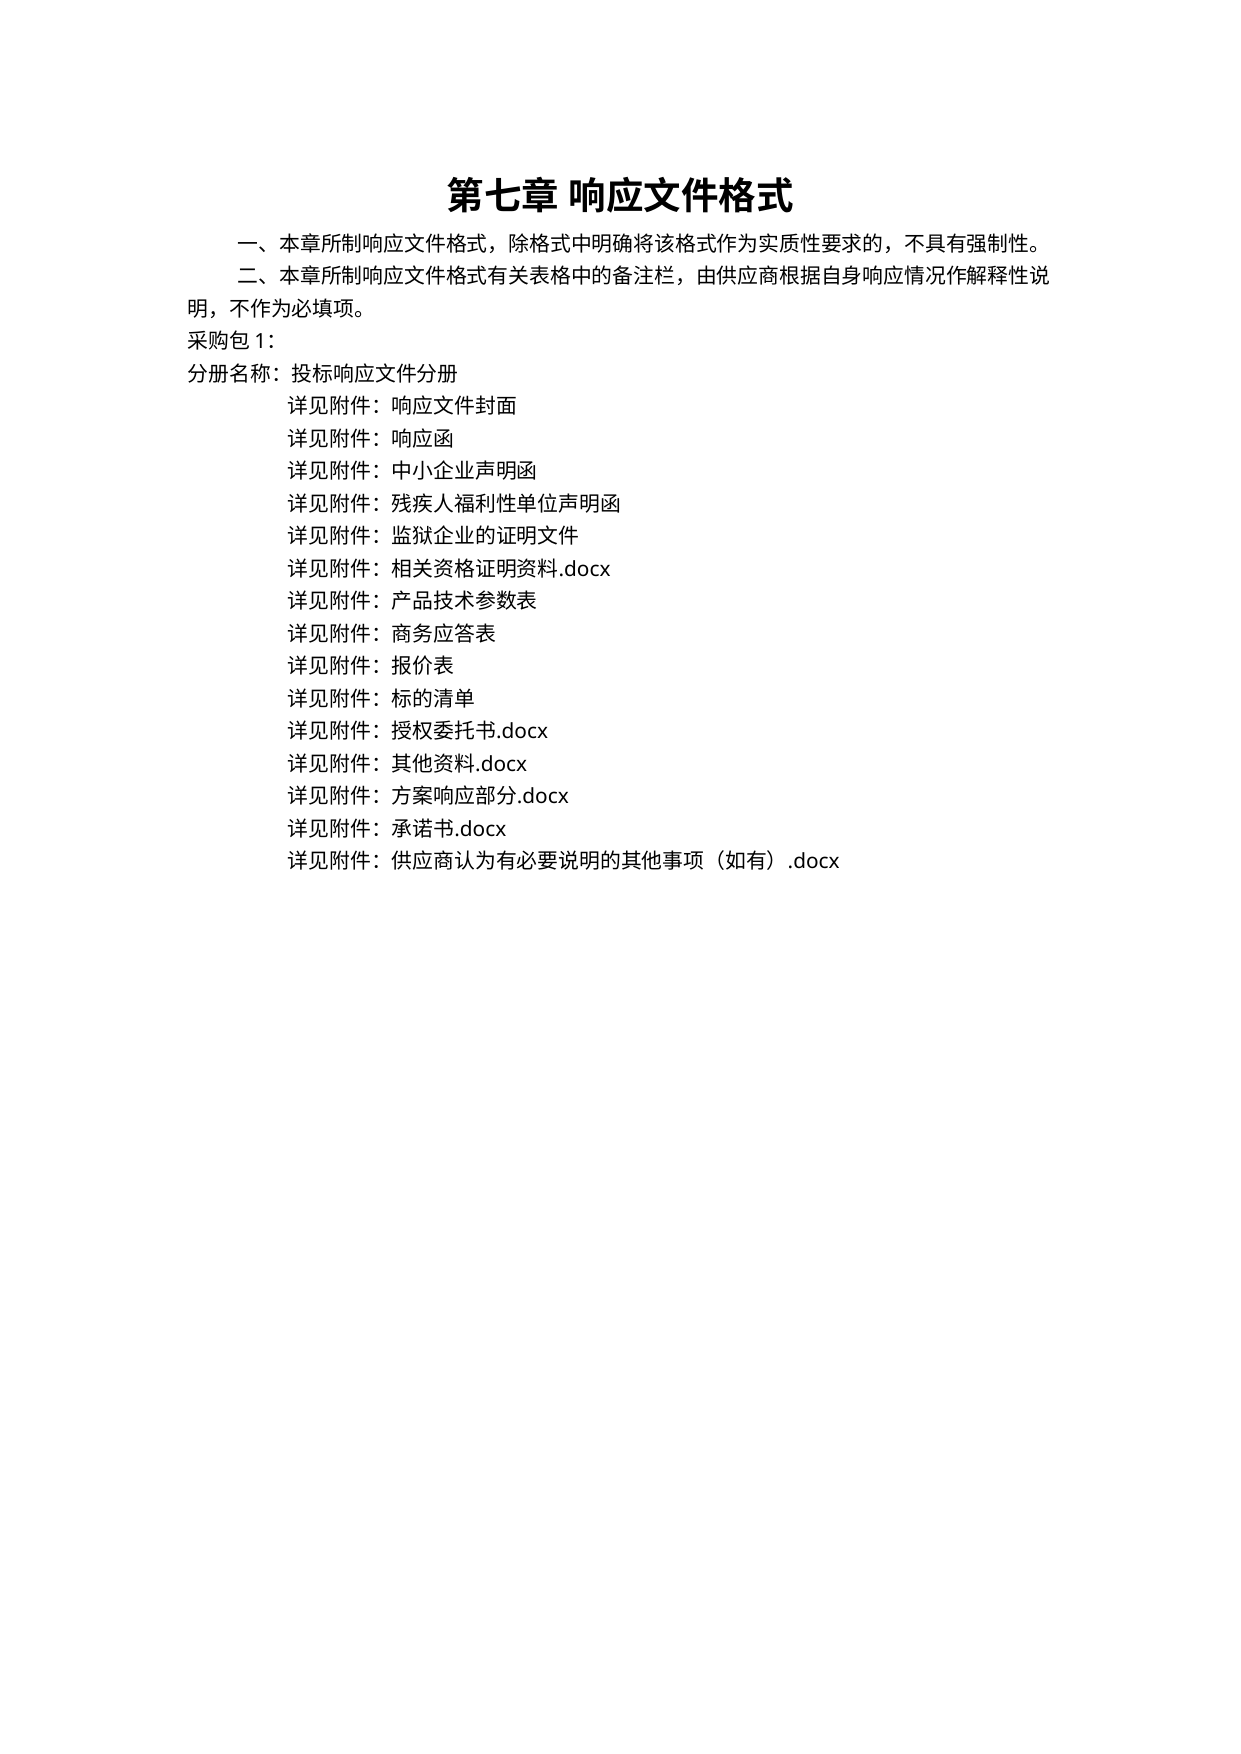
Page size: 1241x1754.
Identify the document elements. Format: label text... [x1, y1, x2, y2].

text 详见附件：中小企业声明函 [187, 454, 1053, 487]
text 详见附件：相关资格证明资料.docx [187, 552, 1053, 584]
text 详见附件：供应商认为有必要说明的其他事项（如有）.docx [187, 844, 1053, 877]
text 采购包1： [187, 324, 1053, 357]
text 详见附件：响应函 [187, 422, 1053, 454]
text 详见附件：方案响应部分.docx [187, 779, 1053, 812]
text 详见附件：授权委托书.docx [187, 714, 1053, 747]
text 详见附件：承诺书.docx [187, 812, 1053, 844]
text 分册名称：投标响应文件分册 [187, 357, 1053, 389]
text 二、本章所制响应文件格式有关表格中的备注栏，由供应商根据自身响应情况作解释性说明，不作为必填项。 [187, 259, 1053, 324]
text 详见附件：产品技术参数表 [187, 584, 1053, 617]
text 一、本章所制响应文件格式，除格式中明确将该格式作为实质性要求的，不具有强制性。 [187, 227, 1053, 259]
text 详见附件：商务应答表 [187, 617, 1053, 649]
text 详见附件：监狱企业的证明文件 [187, 519, 1053, 552]
text 详见附件：残疾人福利性单位声明函 [187, 487, 1053, 519]
text 详见附件：标的清单 [187, 682, 1053, 714]
text 第七章 响应文件格式 [187, 162, 1053, 227]
text 详见附件：响应文件封面 [187, 389, 1053, 422]
text 详见附件：报价表 [187, 649, 1053, 682]
text 详见附件：其他资料.docx [187, 747, 1053, 779]
